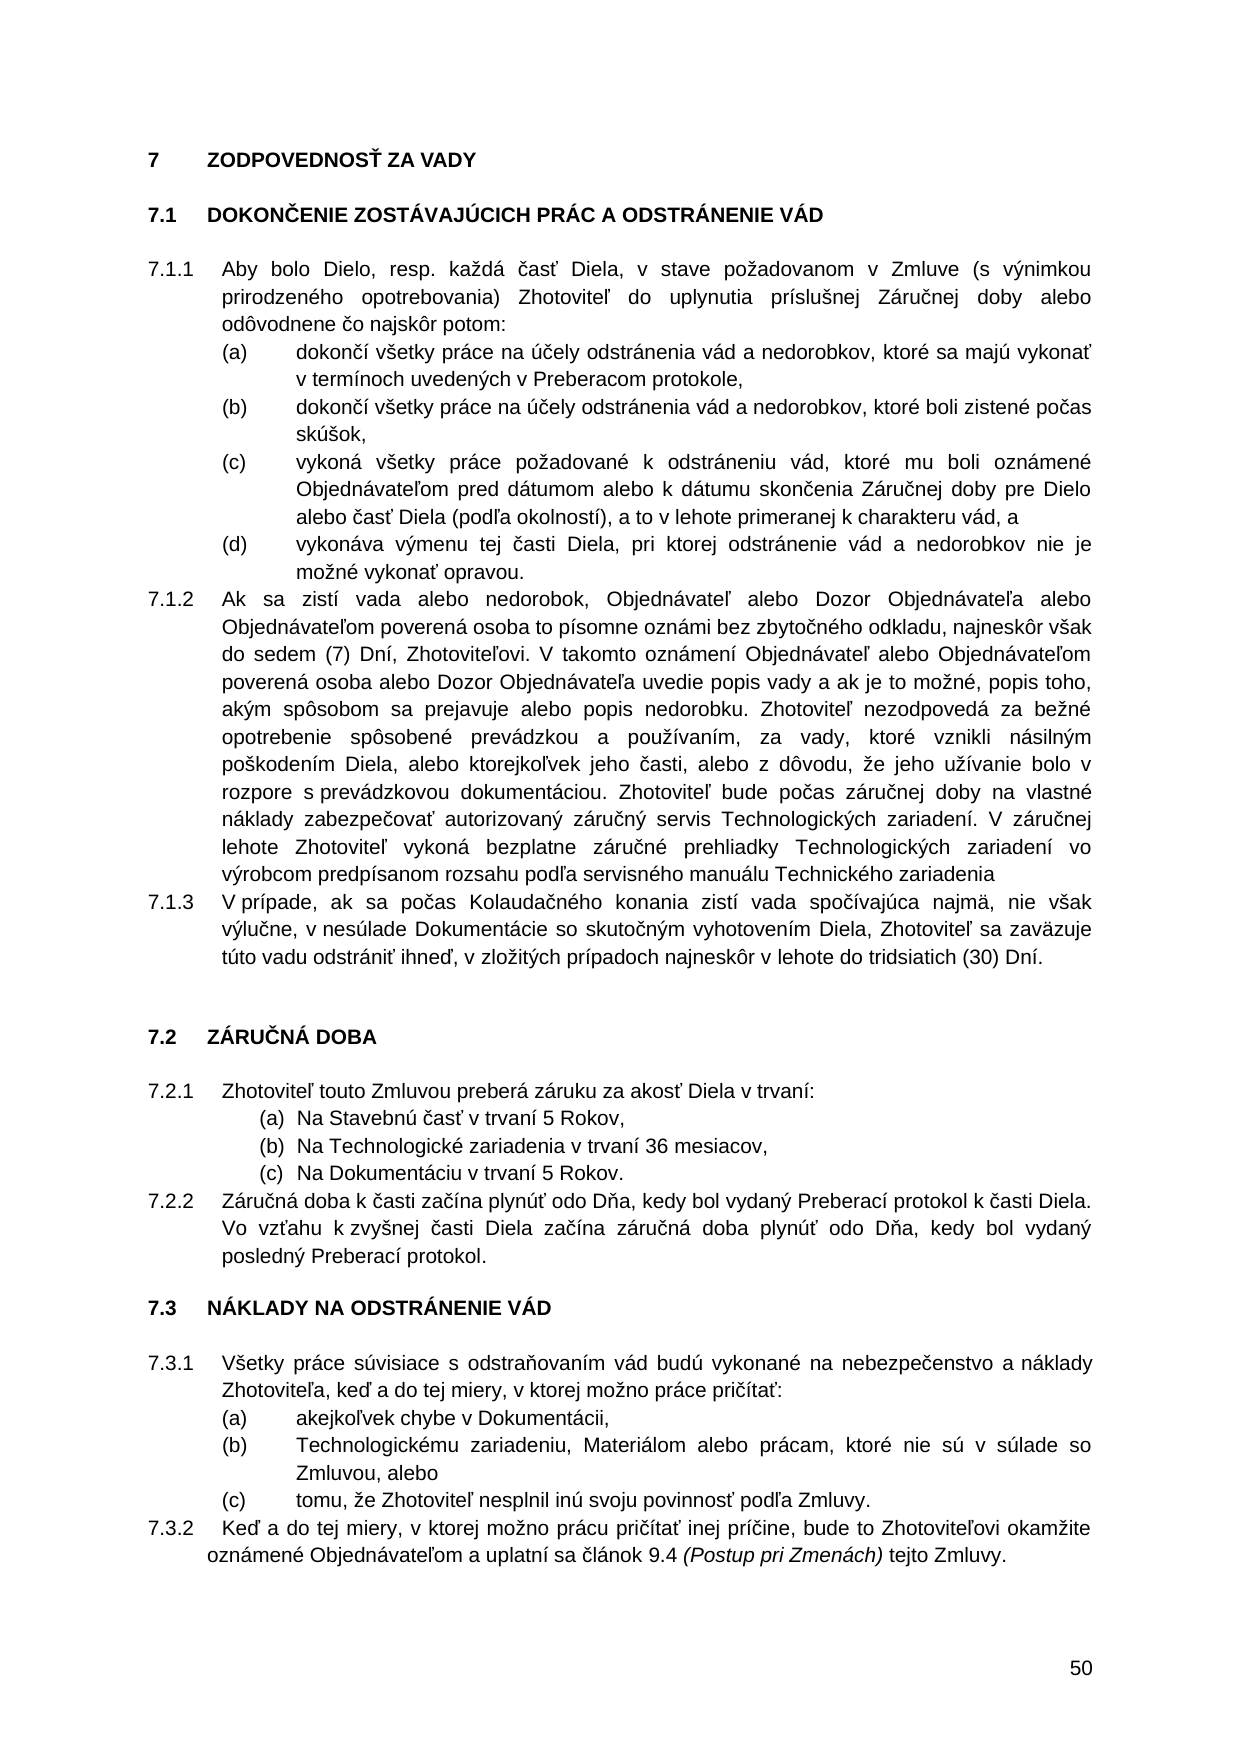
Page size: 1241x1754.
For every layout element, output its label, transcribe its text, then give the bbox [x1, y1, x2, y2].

list Na Dokumentáciu v trvaní 5 Rokov. [259, 1161, 1092, 1185]
text 7.2.1 Zhotoviteľ touto Zmluvou preberá záruku za akosť Diela v trvaní: [148, 1079, 1092, 1103]
list akejkoľvek chybe v Dokumentácii, [222, 1405, 1092, 1429]
list V prípade, ak sa počas Kolaudačného konania zistí vada spočívajúca najmä, nie však výlučne, v nesúlade Dokumentácie so skutočným vyhotovením Diela, Zhotoviteľ sa zaväzuje túto vadu odstrániť ihneď, v zložitých prípadoch najneskôr v lehote do tridsiatich (30) Dní. [148, 889, 1092, 968]
list Ak sa zistí vada alebo nedorobok, Objednávateľ alebo Dozor Objednávateľa alebo Objednávateľom poverená osoba to písomne oznámi bez zbytočného odkladu, najneskôr však do sedem (7) Dní, Zhotoviteľovi. V takomto oznámení Objednávateľ alebo Objednávateľom poverená osoba alebo Dozor Objednávateľa uvedie popis vady a ak je to možné, popis toho, akým spôsobom sa prejavuje alebo popis nedorobku. Zhotoviteľ nezodpovedá za bežné opotrebenie spôsobené prevádzkou a používaním, za vady, ktoré vznikli násilným poškodením Diela, alebo ktorejkoľvek jeho časti, alebo z dôvodu, že jeho užívanie bolo v rozpore s prevádzkovou dokumentáciou. Zhotoviteľ bude počas záručnej doby na vlastné náklady zabezpečovať autorizovaný záručný servis Technologických zariadení. V záručnej lehote Zhotoviteľ vykoná bezplatne záručné prehliadky Technologických zariadení vo výrobcom predpísanom rozsahu podľa servisného manuálu Technického zariadenia [148, 587, 1092, 886]
list vykonáva výmenu tej časti Diela, pri ktorej odstránenie vád a nedorobkov nie je možné vykonať opravou. [222, 532, 1092, 583]
subtitle DOKONČENIE ZOSTÁVAJÚCICH PRÁC A ODSTRÁNENIE VÁD [148, 203, 1092, 227]
subtitle ZÁRUČNÁ DOBA [148, 1024, 1092, 1048]
list dokončí všetky práce na účely odstránenia vád a nedorobkov, ktoré boli zistené počas skúšok, [222, 394, 1092, 446]
text 7.3.1 Všetky práce súvisiace s odstraňovaním vád budú vykonané na nebezpečenstvo a náklady Zhotoviteľa, keď a do tej miery, v ktorej možno práce pričítať: [148, 1350, 1092, 1402]
list Na Stavebnú časť v trvaní 5 Rokov, [259, 1106, 1092, 1130]
subtitle ZODPOVEDNOSŤ ZA VADY [148, 148, 1092, 172]
subtitle NÁKLADY NA ODSTRÁNENIE VÁD [148, 1296, 1092, 1320]
list Na Technologické zariadenia v trvaní 36 mesiacov, [259, 1134, 1092, 1158]
list vykoná všetky práce požadované k odstráneniu vád, ktoré mu boli oznámené Objednávateľom pred dátumom alebo k dátumu skončenia Záručnej doby pre Dielo alebo časť Diela (podľa okolností), a to v lehote primeranej k charakteru vád, a [222, 449, 1092, 528]
list dokončí všetky práce na účely odstránenia vád a nedorobkov, ktoré sa majú vykonať v termínoch uvedených v Preberacom protokole, [222, 339, 1092, 391]
text 7.2.2 Záručná doba k časti začína plynúť odo Dňa, kedy bol vydaný Preberací protokol k časti Diela. Vo vzťahu k zvyšnej časti Diela začína záručná doba plynúť odo Dňa, kedy bol vydaný posledný Preberací protokol. [148, 1189, 1092, 1268]
text 7.3.2 Keď a do tej miery, v ktorej možno prácu pričítať inej príčine, bude to Zhotoviteľovi okamžite oznámené Objednávateľom a uplatní sa článok 9.4 (Postup pri Zmenách) tejto Zmluvy. [148, 1515, 1092, 1567]
list tomu, že Zhotoviteľ nesplnil inú svoju povinnosť podľa Zmluvy. [222, 1488, 1092, 1512]
list Aby bolo Dielo, resp. každá časť Diela, v stave požadovanom v Zmluve (s výnimkou prirodzeného opotrebovania) Zhotoviteľ do uplynutia príslušnej Záručnej doby alebo odôvodnene čo najskôr potom: [148, 257, 1092, 336]
list Technologickému zariadeniu, Materiálom alebo prácam, ktoré nie sú v súlade so Zmluvou, alebo [222, 1433, 1092, 1484]
